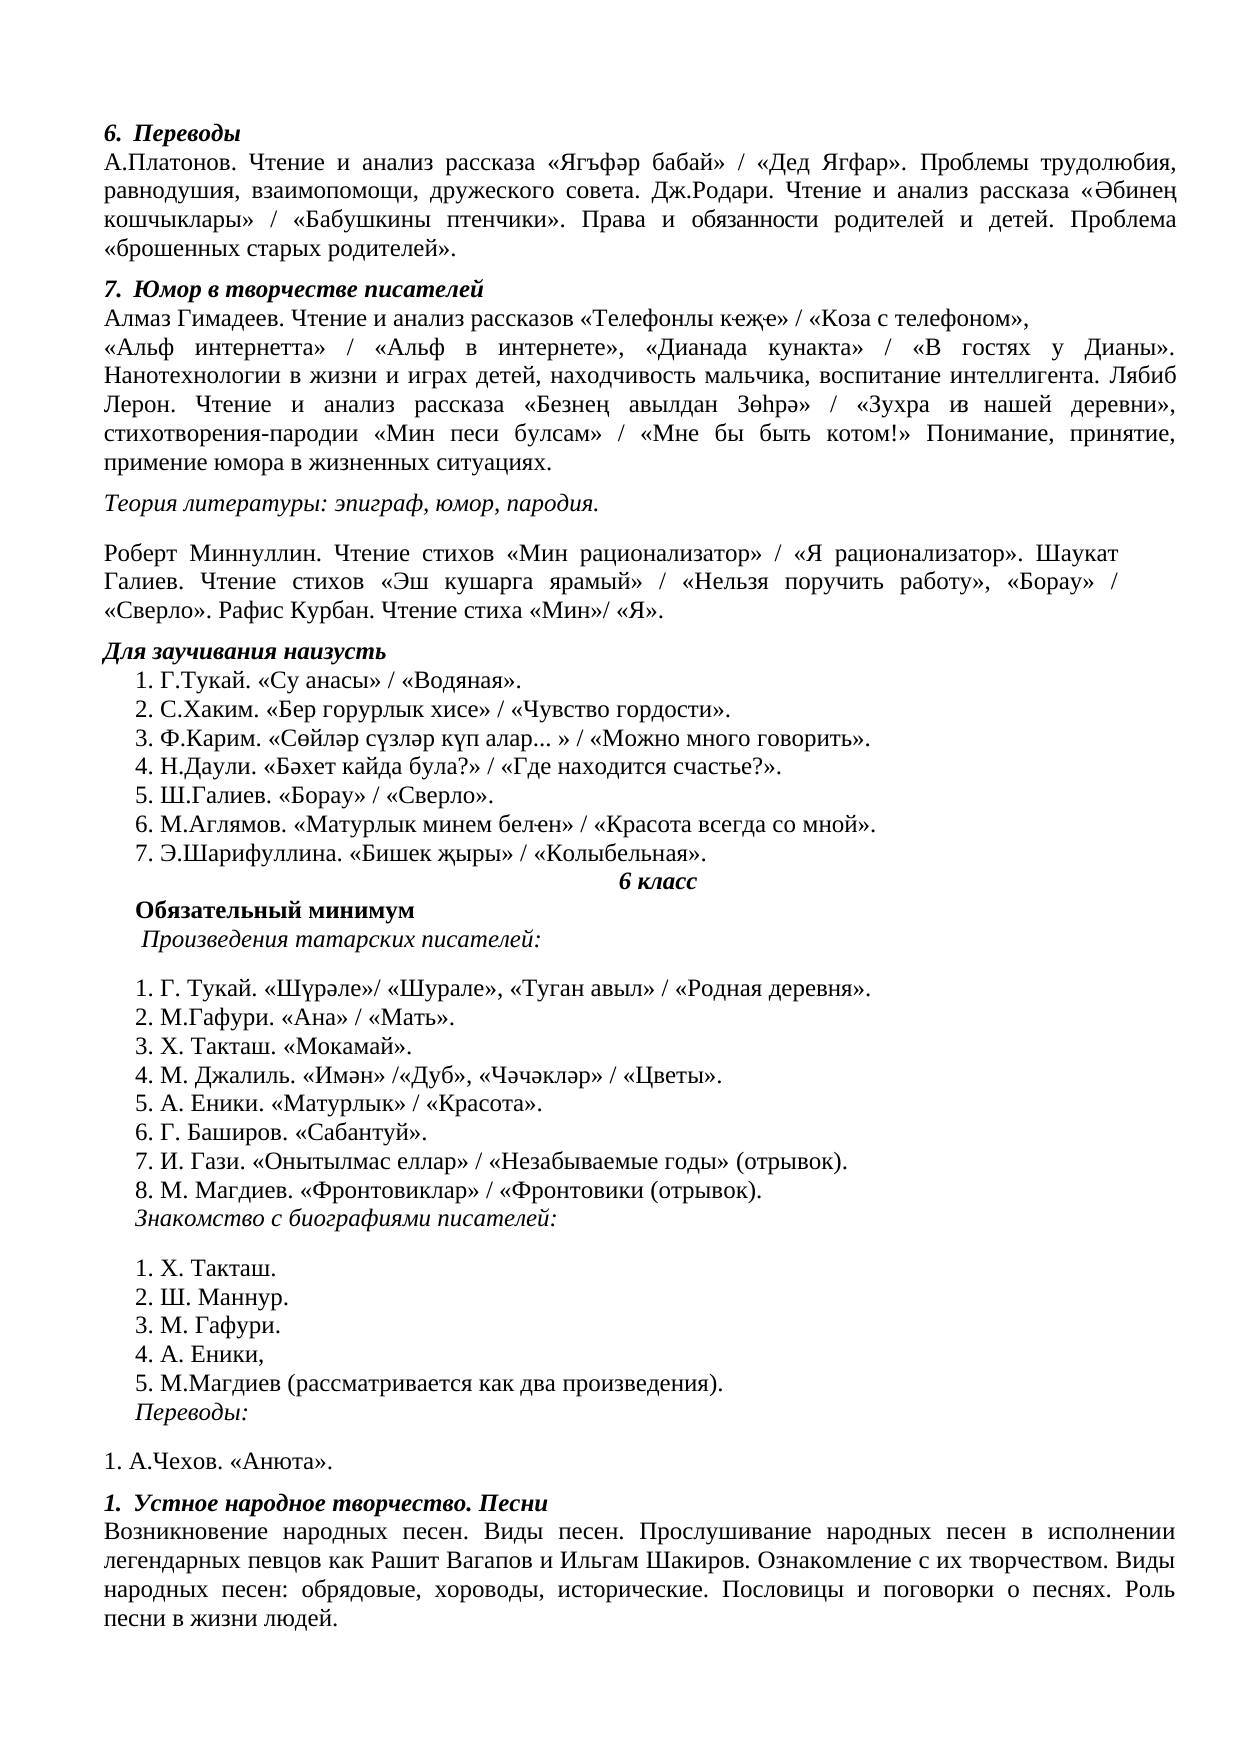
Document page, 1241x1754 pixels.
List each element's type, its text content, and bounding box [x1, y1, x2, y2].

list Э.Шарифуллина. «Бишек җыры» / «Колыбельная». [135, 838, 1181, 866]
list Г.Тукай. «Су анасы» / «Водяная». [135, 665, 1181, 694]
text А.Платонов. Чтение и анализ рассказа «Ягъфәр бабай» / «Дед Ягфар». Проблемы трудолюбия, равнодушия, взаимопомощи, дружеского совета. Дж.Родари. Чтение и анализ рассказа «Әбинең кошчыклары» / «Бабушкины птенчики». Права и обязанности родителей и детей. Проблема «брошенных старых родителей». [103, 147, 1177, 262]
subtitle класс [135, 866, 1181, 895]
list И. Гази. «Онытылмас еллар» / «Незабываемые годы» (отрывок). [135, 1146, 1181, 1175]
list М.Аглямов. «Матурлык минем белҽн» / «Красота всегда со мной». [135, 809, 1181, 838]
text Теория литературы: эпиграф, юмор, пародия. [103, 488, 1181, 517]
list Ф.Карим. «Сөйләр сүзләр күп алар... » / «Можно много говорить». [135, 723, 1181, 751]
text Произведения татарских писателей: [141, 924, 1181, 953]
text «Альф интернетта» / «Альф в интернете», «Дианада кунакта» / «В гостях у Дианы». Нанотехнологии в жизни и играх детей, находчивость мальчика, воспитание интеллигента. Лябиб Лерон. Чтение и анализ рассказа «Безнең авылдан Зөһрә» / «Зухра из нашей деревни», стихотворения-пародии «Мин песи булсам» / «Мне бы быть котом!» Понимание, принятие, примение юмора в жизненных ситуациях. [103, 332, 1177, 476]
list А. Еники, [135, 1339, 1181, 1368]
list М. Гафури. [135, 1311, 1181, 1339]
list М. Магдиев. «Фронтовиклар» / «Фронтовики (отрывок). [135, 1175, 1181, 1203]
list Г. Тукай. «Шүрәле»/ «Шурале», «Туган авыл» / «Родная деревня». [135, 973, 1181, 1002]
list Х. Такташ. «Мокамай». [135, 1031, 1181, 1060]
text Роберт Миннуллин. Чтение стихов «Мин рационализатор» / «Я рационализатор». Шаукат Галиев. Чтение стихов «Эш кушарга ярамый» / «Нельзя поручить работу», «Борау» / «Сверло». Рафис Курбан. Чтение стиха «Мин»/ «Я». [103, 538, 1119, 624]
list Ш. Маннур. [135, 1282, 1181, 1311]
list С.Хаким. «Бер горурлык хисе» / «Чувство гордости». [135, 694, 1181, 723]
text Возникновение народных песен. Виды песен. Прослушивание народных песен в исполнении легендарных певцов как Рашит Вагапов и Ильгам Шакиров. Ознакомление с их творчеством. Виды народных песен: обрядовые, хороводы, исторические. Пословицы и поговорки о песнях. Роль песни в жизни людей. [103, 1516, 1177, 1631]
text 1. А.Чехов. «Анюта». [103, 1446, 1181, 1475]
list Ш.Галиев. «Борау» / «Сверло». [135, 780, 1181, 809]
list Н.Даули. «Бәхет кайда була?» / «Где находится счастье?». [135, 751, 1181, 780]
text Обязательный минимум [135, 895, 1181, 924]
text Переводы: [135, 1397, 1181, 1426]
text Алмаз Гимадеев. Чтение и анализ рассказов «Телефонлы кҽҗҽ» / «Коза с телефоном», [103, 303, 1181, 332]
subtitle Устное народное творчество. Песни [103, 1488, 1181, 1516]
subtitle Переводы [103, 118, 1181, 147]
subtitle Юмор в творчестве писателей [103, 274, 1181, 303]
list М.Магдиев (рассматривается как два произведения). [135, 1368, 1181, 1397]
list М.Гафури. «Ана» / «Мать». [135, 1002, 1181, 1031]
list Х. Такташ. [135, 1253, 1181, 1282]
list Г. Баширов. «Сабантуй». [135, 1117, 1181, 1146]
list А. Еники. «Матурлык» / «Красота». [135, 1088, 1181, 1117]
text Знакомство с биографиями писателей: [135, 1203, 1181, 1232]
subtitle Для заучивания наизусть [103, 636, 1181, 665]
list М. Джалиль. «Имән» /«Дуб», «Чәчәкләр» / «Цветы». [135, 1060, 1181, 1088]
